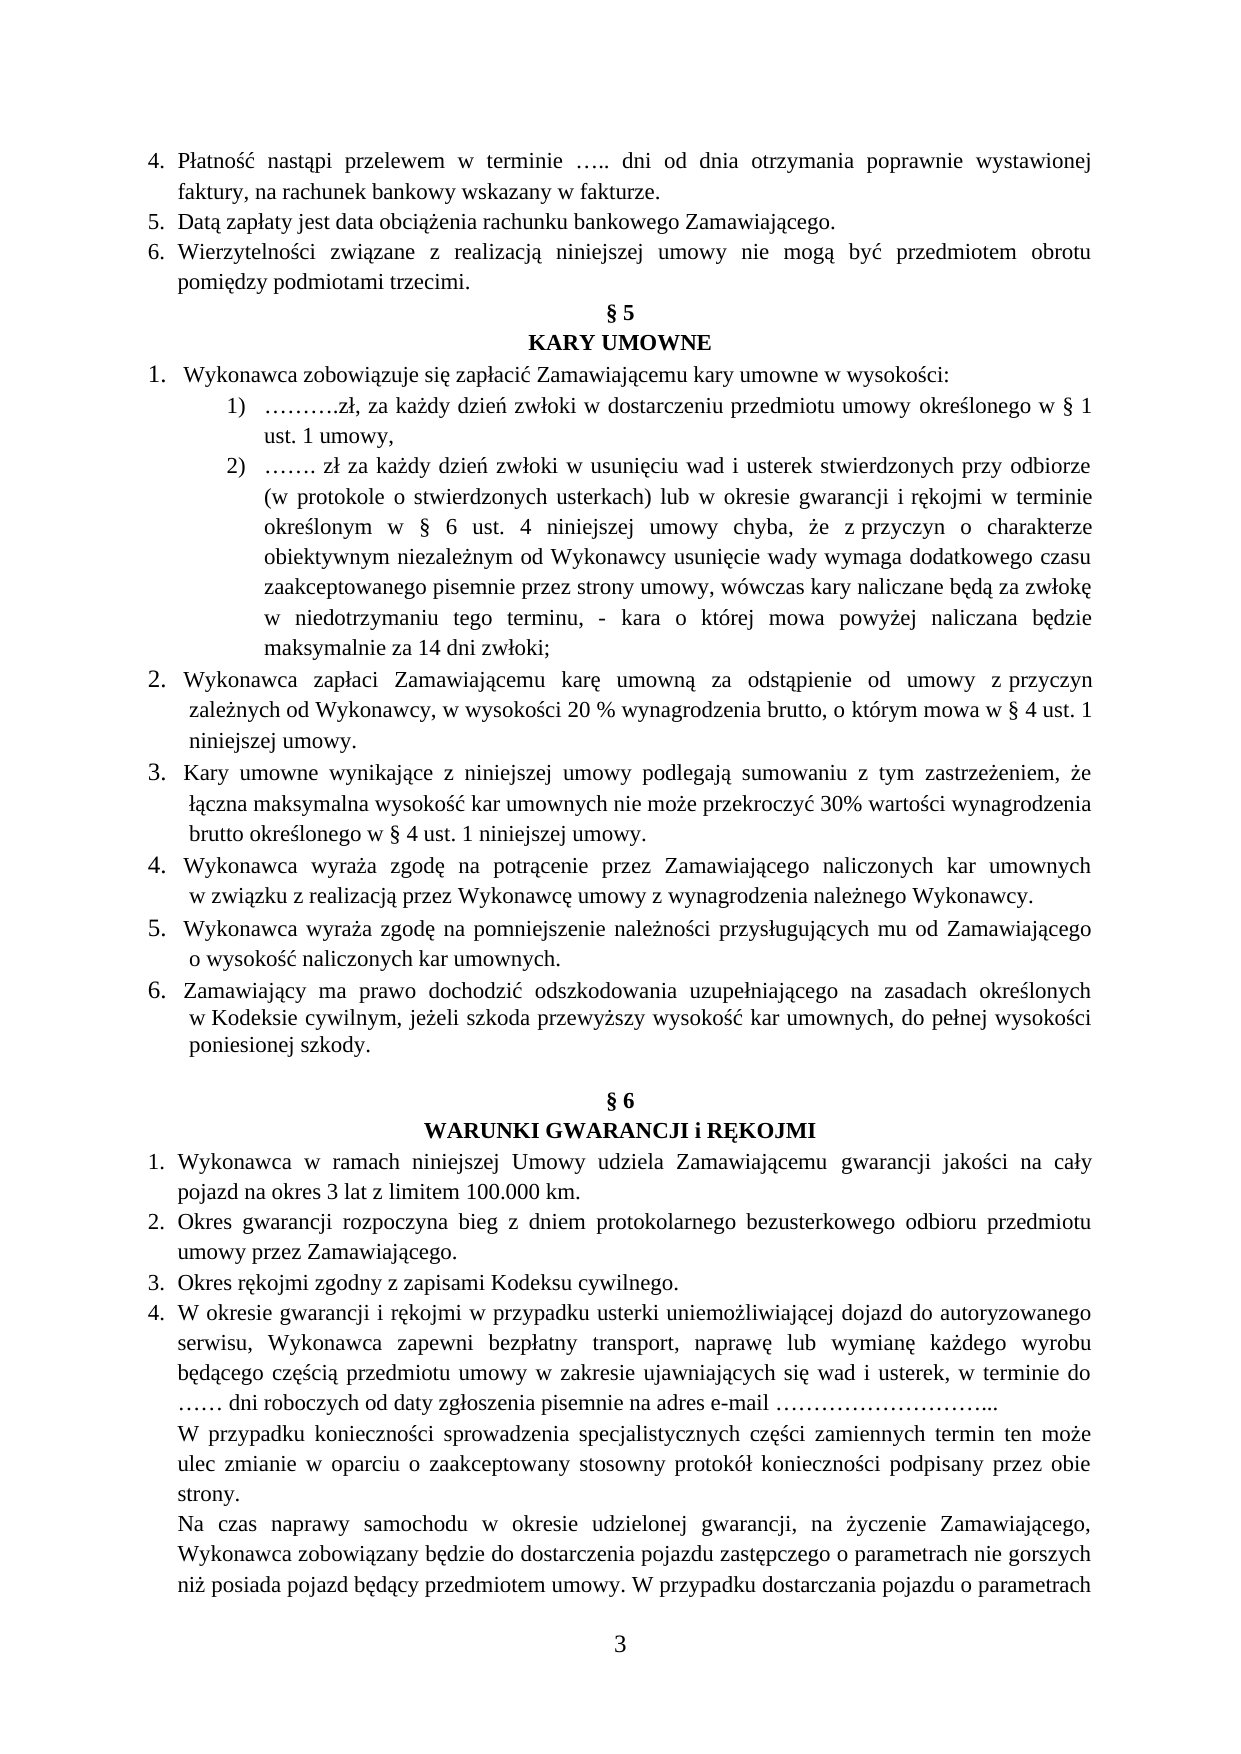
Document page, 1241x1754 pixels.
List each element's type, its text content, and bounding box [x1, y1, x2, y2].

text § 6 [148, 1087, 1093, 1114]
list Wykonawca wyraża zgodę na potrącenie przez Zamawiającego naliczonych kar umownych w związku z realizacją przez Wykonawcę umowy z wynagrodzenia należnego Wykonawcy. [148, 850, 1093, 909]
list Wierzytelności związane z realizacją niniejszej umowy nie mogą być przedmiotem obrotu pomiędzy podmiotami trzecimi. [148, 238, 1093, 295]
list Okres rękojmi zgodny z zapisami Kodeksu cywilnego. [148, 1268, 1093, 1295]
list Wykonawca zobowiązuje się zapłacić Zamawiającemu kary umowne w wysokości: [148, 359, 1093, 388]
list Datą zapłaty jest data obciążenia rachunku bankowego Zamawiającego. [148, 208, 1093, 234]
list Zamawiający ma prawo dochodzić odszkodowania uzupełniającego na zasadach określonych w Kodeksie cywilnym, jeżeli szkoda przewyższy wysokość kar umownych, do pełnej wysokości poniesionej szkody. [148, 976, 1093, 1057]
list W okresie gwarancji i rękojmi w przypadku usterki uniemożliwiającej dojazd do autoryzowanego serwisu, Wykonawca zapewni bezpłatny transport, naprawę lub wymianę każdego wyrobu będącego częścią przedmiotu umowy w zakresie ujawniających się wad i usterek, w terminie do …… dni roboczych od daty zgłoszenia pisemnie na adres e-mail ………………………... [148, 1299, 1093, 1416]
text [177, 1510, 1093, 1597]
list Wykonawca w ramach niniejszej Umowy udziela Zamawiającemu gwarancji jakości na cały pojazd na okres 3 lat z limitem 100.000 km. [148, 1148, 1093, 1204]
text WARUNKI GWARANCJI i RĘKOJMI [148, 1117, 1093, 1144]
list Wykonawca zapłaci Zamawiającemu karę umowną za odstąpienie od umowy z przyczyn zależnych od Wykonawcy, w wysokości 20 % wynagrodzenia brutto, o którym mowa w § 4 ust. 1 niniejszej umowy. [148, 664, 1093, 753]
text KARY UMOWNE [148, 329, 1093, 355]
list ……. zł za każdy dzień zwłoki w usunięciu wad i usterek stwierdzonych przy odbiorze (w protokole o stwierdzonych usterkach) lub w okresie gwarancji i rękojmi w terminie określonym w § 6 ust. 4 niniejszej umowy chyba, że z przyczyn o charakterze obiektywnym niezależnym od Wykonawcy usunięcie wady wymaga dodatkowego czasu zaakceptowanego pisemnie przez strony umowy, wówczas kary naliczane będą za zwłokę w niedotrzymaniu tego terminu, - kara o której mowa powyżej naliczana będzie maksymalnie za 14 dni zwłoki; [226, 452, 1093, 660]
list Wykonawca wyraża zgodę na pomniejszenie należności przysługujących mu od Zamawiającego o wysokość naliczonych kar umownych. [148, 913, 1093, 972]
list ……….zł, za każdy dzień zwłoki w dostarczeniu przedmiotu umowy określonego w § 1 ust. 1 umowy, [226, 392, 1093, 449]
text § 5 [148, 299, 1093, 325]
text W przypadku konieczności sprowadzenia specjalistycznych części zamiennych termin ten może ulec zmianie w oparciu o zaakceptowany stosowny protokół konieczności podpisany przez obie strony. [177, 1419, 1093, 1506]
list Kary umowne wynikające z niniejszej umowy podlegają sumowaniu z tym zastrzeżeniem, że łączna maksymalna wysokość kar umownych nie może przekroczyć 30% wartości wynagrodzenia brutto określonego w § 4 ust. 1 niniejszej umowy. [148, 757, 1093, 846]
list Płatność nastąpi przelewem w terminie ….. dni od dnia otrzymania poprawnie wystawionej faktury, na rachunek bankowy wskazany w fakturze. [148, 148, 1093, 204]
list Okres gwarancji rozpoczyna bieg z dniem protokolarnego bezusterkowego odbioru przedmiotu umowy przez Zamawiającego. [148, 1208, 1093, 1265]
